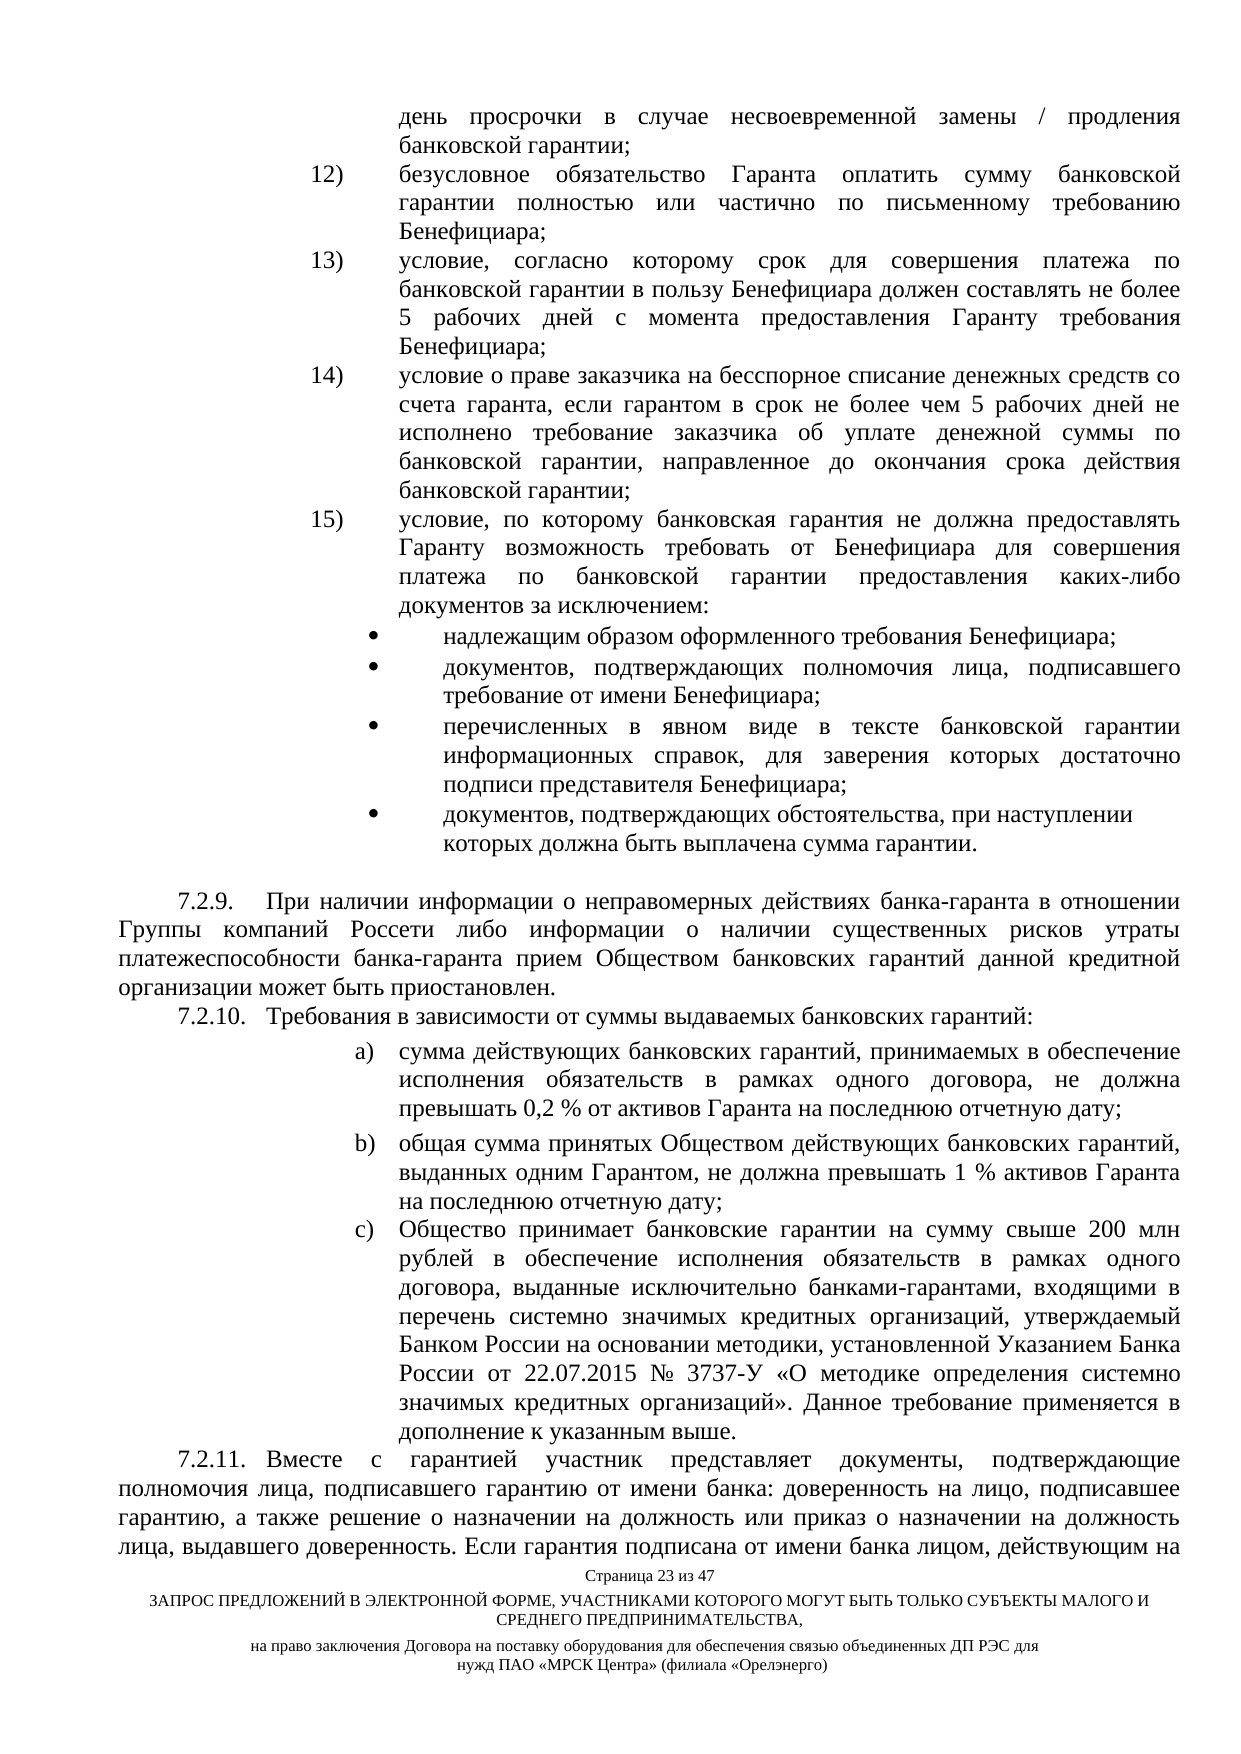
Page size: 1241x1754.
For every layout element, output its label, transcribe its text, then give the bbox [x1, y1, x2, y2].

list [118, 1444, 1181, 1559]
list перечисленных в явном виде в тексте банковской гарантии информационных справок, для заверения которых достаточно подписи представителя Бенефициара; [369, 711, 1181, 797]
list документов, подтверждающих полномочия лица, подписавшего требование от имени Бенефициара; [369, 652, 1181, 709]
list условие, по которому банковская гарантия не должна предоставлять Гаранту возможность требовать от Бенефициара для совершения платежа по банковской гарантии предоставления каких-либо документов за исключением: [310, 504, 1181, 619]
list документов, подтверждающих обстоятельства, при наступлении которых должна быть выплачена сумма гарантии. [369, 799, 1181, 857]
list надлежащим образом оформленного требования Бенефициара; [369, 621, 1181, 649]
list условие о праве заказчика на бесспорное списание денежных средств со счета гаранта, если гарантом в срок не более чем 5 рабочих дней не исполнено требование заказчика об уплате денежной суммы по банковской гарантии, направленное до окончания срока действия банковской гарантии; [310, 360, 1181, 504]
list условие, согласно которому срок для совершения платежа по банковской гарантии в пользу Бенефициара должен составлять не более 5 рабочих дней с момента предоставления Гаранту требования Бенефициара; [310, 245, 1181, 360]
list сумма действующих банковских гарантий, принимаемых в обеспечение исполнения обязательств в рамках одного договора, не должна превышать 0,2 % от активов Гаранта на последнюю отчетную дату; [354, 1036, 1181, 1122]
list безусловное обязательство Гаранта оплатить сумму банковской гарантии полностью или частично по письменному требованию Бенефициара; [310, 159, 1181, 245]
list Требования в зависимости от суммы выдаваемых банковских гарантий: [118, 1001, 1181, 1029]
list Общество принимает банковские гарантии на сумму свыше 200 млн рублей в обеспечение исполнения обязательств в рамках одного договора, выданные исключительно банками-гарантами, входящими в перечень системно значимых кредитных организаций, утверждаемый Банком России на основании методики, установленной Указанием Банка России от 22.07.2015 № 3737-У «О методике определения системно значимых кредитных организаций». Данное требование применяется в дополнение к указанным выше. [354, 1214, 1181, 1444]
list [310, 101, 1181, 159]
list При наличии информации о неправомерных действиях банка-гаранта в отношении Группы компаний Россети либо информации о наличии существенных рисков утраты платежеспособности банка-гаранта прием Обществом банковских гарантий данной кредитной организации может быть приостановлен. [118, 886, 1181, 1001]
list общая сумма принятых Обществом действующих банковских гарантий, выданных одним Гарантом, не должна превышать 1 % активов Гаранта на последнюю отчетную дату; [354, 1128, 1181, 1214]
